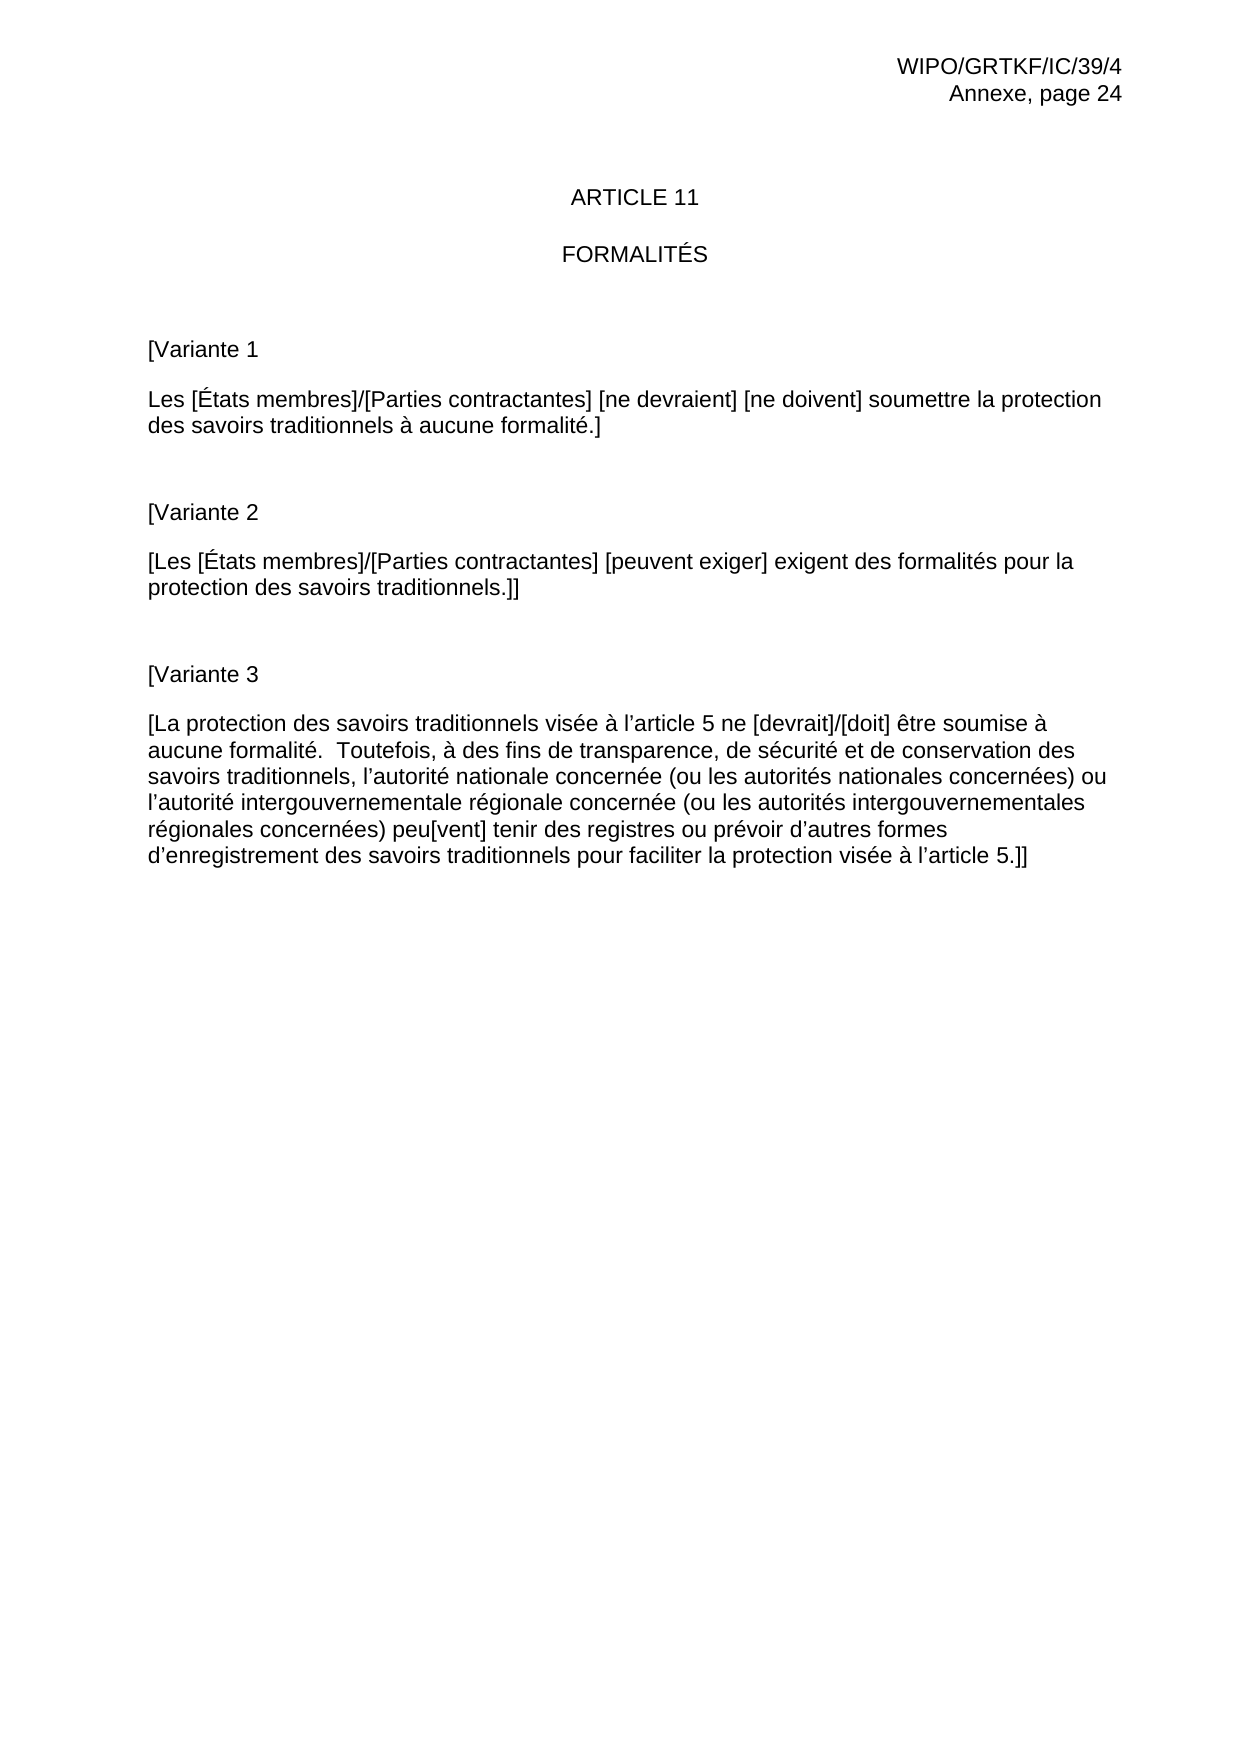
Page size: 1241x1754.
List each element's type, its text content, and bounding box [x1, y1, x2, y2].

subtitle Article 11 [148, 183, 1122, 210]
text [Variante 1 [148, 336, 1122, 363]
subtitle Formalités [148, 241, 1122, 267]
text Les [États membres]/[Parties contractantes] [ne devraient] [ne doivent] soumettre la protection des savoirs traditionnels à aucune formalité.] [148, 386, 1122, 438]
text [Variante 3 [148, 661, 1122, 687]
text [La protection des savoirs traditionnels visée à l’article 5 ne [devrait]/[doit] être soumise à aucune formalité. Toutefois, à des fins de transparence, de sécurité et de conservation des savoirs traditionnels, l’autorité nationale concernée (ou les autorités nationales concernées) ou l’autorité intergouvernementale régionale concernée (ou les autorités intergouvernementales régionales concernées) peu[vent] tenir des registres ou prévoir d’autres formes d’enregistrement des savoirs traditionnels pour faciliter la protection visée à l’article 5.]] [148, 710, 1122, 868]
text [Les [États membres]/[Parties contractantes] [peuvent exiger] exigent des formalités pour la protection des savoirs traditionnels.]] [148, 548, 1122, 601]
text [Variante 2 [148, 499, 1122, 525]
